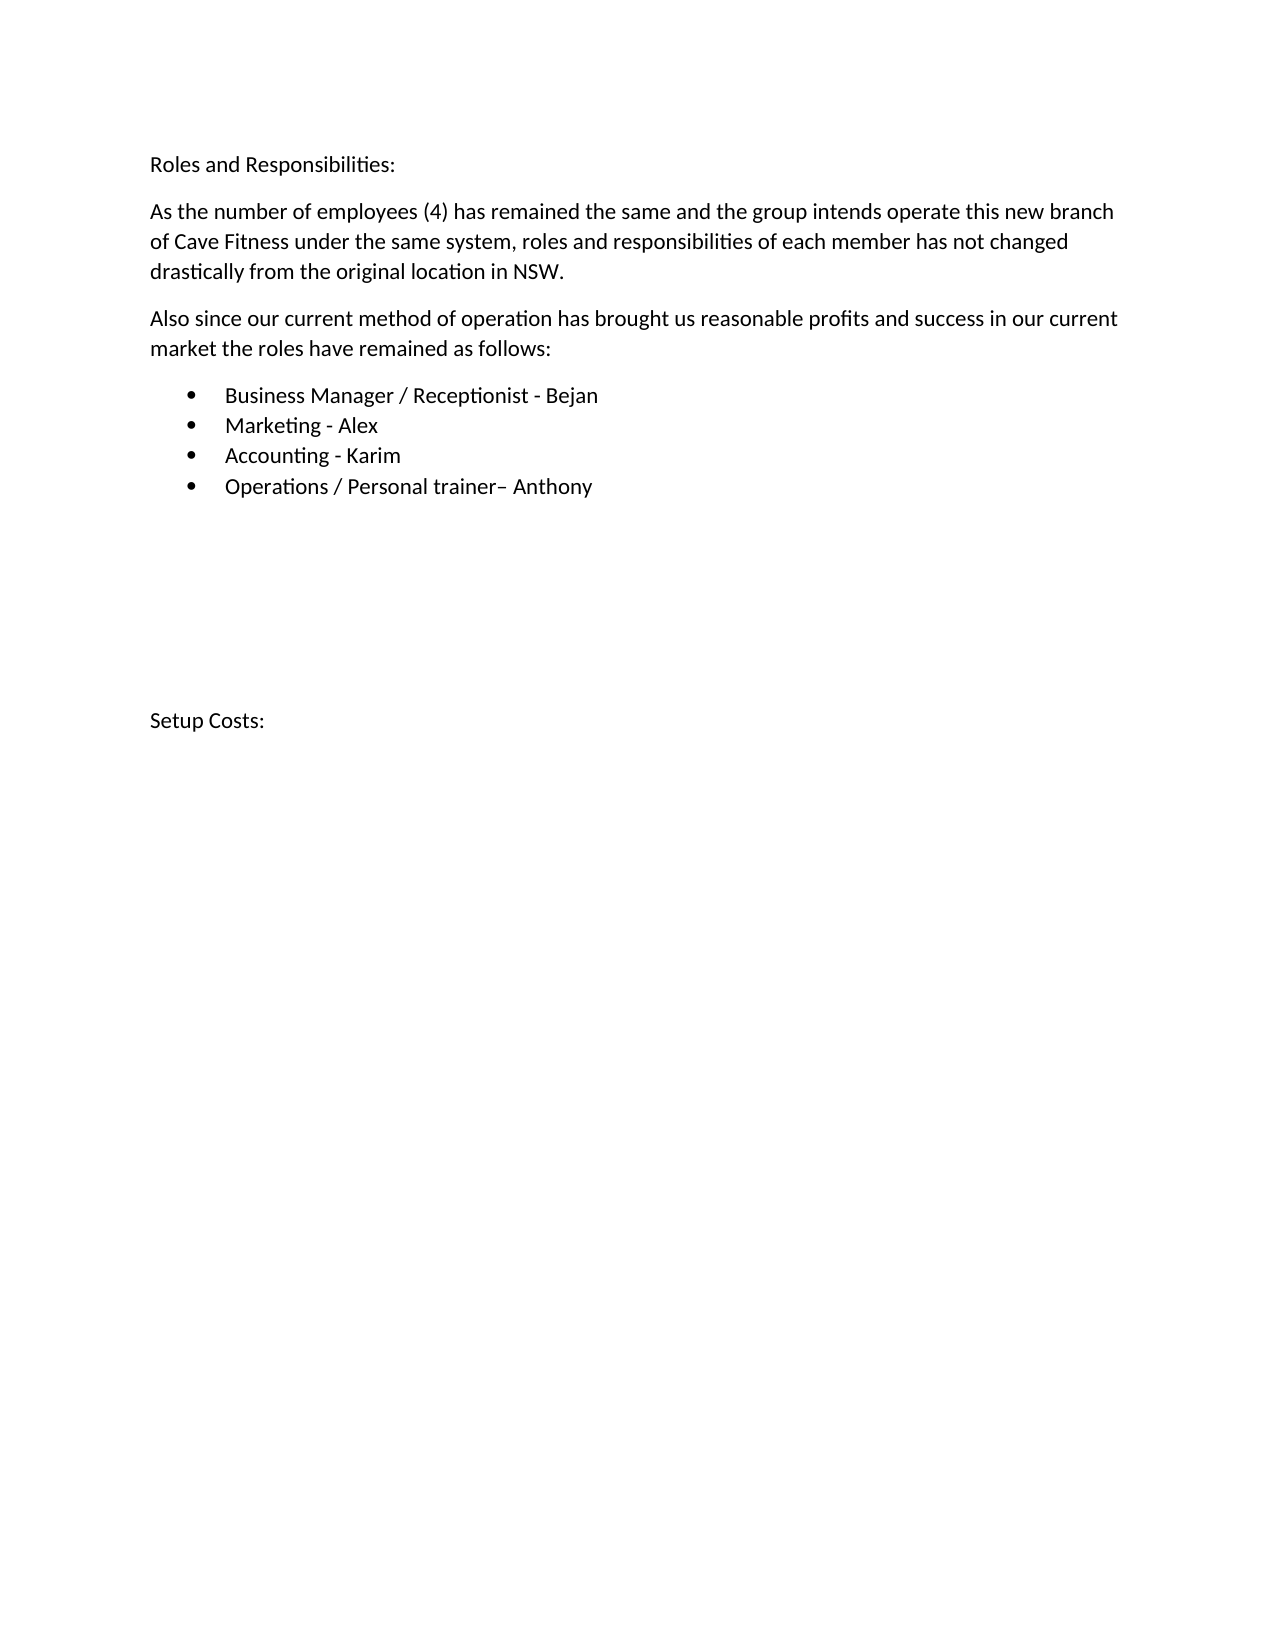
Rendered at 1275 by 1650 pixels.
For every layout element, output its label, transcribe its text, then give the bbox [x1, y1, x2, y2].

text Setup Costs: [150, 706, 1125, 734]
list Accounting - Karim [187, 442, 1125, 470]
list Marketing - Alex [187, 411, 1125, 439]
list Business Manager / Receptionist - Bejan [187, 381, 1125, 409]
text Roles and Responsibilities: [150, 150, 1125, 178]
text Also since our current method of operation has brought us reasonable profits and success in our current market the roles have remained as follows: [150, 304, 1125, 362]
list Operations / Personal trainer– Anthony [187, 472, 1125, 500]
text As the number of employees (4) has remained the same and the group intends operate this new branch of Cave Fitness under the same system, roles and responsibilities of each member has not changed drastically from the original location in NSW. [150, 197, 1125, 285]
